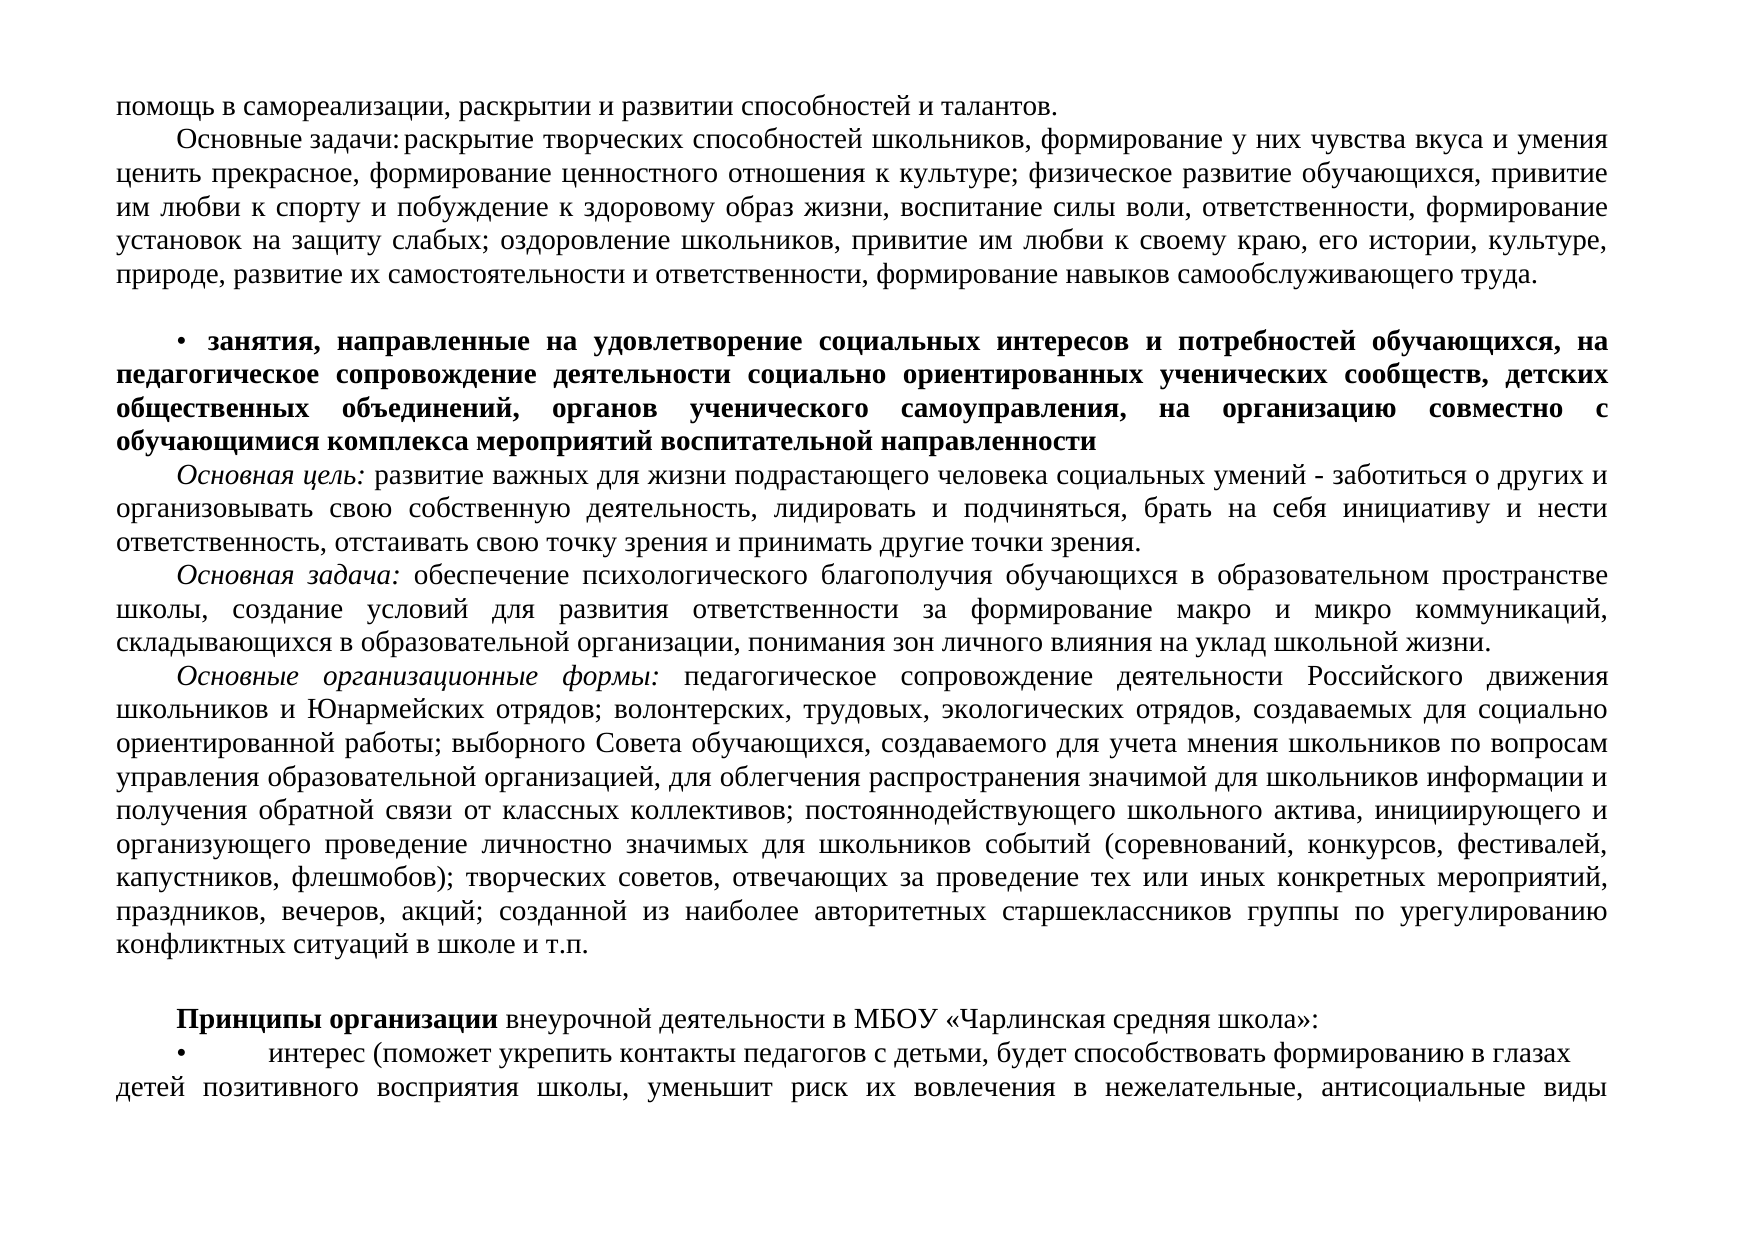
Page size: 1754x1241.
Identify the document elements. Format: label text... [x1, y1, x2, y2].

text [116, 1069, 1609, 1102]
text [116, 88, 1609, 122]
text Основная цель: развитие важных для жизни подрастающего человека социальных умений - заботиться о других и организовывать свою собственную деятельность, лидировать и подчиняться, брать на себя инициативу и нести ответственность, отстаивать свою точку зрения и принимать другие точки зрения. [116, 457, 1609, 557]
text Принципы организации внеурочной деятельности в МБОУ «Чарлинская средняя школа»: [116, 1002, 1609, 1035]
list занятия, направленные на удовлетворение социальных интересов и потребностей обучающихся, на педагогическое сопровождение деятельности социально ориентированных ученических сообществ, детских общественных объединений, органов ученического самоуправления, на организацию совместно с обучающимися комплекса мероприятий воспитательной направленности [116, 323, 1609, 457]
text Основные задачи: раскрытие творческих способностей школьников, формирование у них чувства вкуса и умения ценить прекрасное, формирование ценностного отношения к культуре; физическое развитие обучающихся, привитие им любви к спорту и побуждение к здоровому образ жизни, воспитание силы воли, ответственности, формирование установок на защиту слабых; оздоровление школьников, привитие им любви к своему краю, его истории, культуре, природе, развитие их самостоятельности и ответственности, формирование навыков самообслуживающего труда. [116, 122, 1609, 289]
list интерес (поможет укрепить контакты педагогов с детьми, будет способствовать формированию в глазах [116, 1035, 1609, 1069]
text Основные организационные формы: педагогическое сопровождение деятельности Российского движения школьников и Юнармейских отрядов; волонтерских, трудовых, экологических отрядов, создаваемых для социально ориентированной работы; выборного Совета обучающихся, создаваемого для учета мнения школьников по вопросам управления образовательной организацией, для облегчения распространения значимой для школьников информации и получения обратной связи от классных коллективов; постояннодействующего школьного актива, инициирующего и организующего проведение личностно значимых для школьников событий (соревнований, конкурсов, фестивалей, капустников, флешмобов); творческих советов, отвечающих за проведение тех или иных конкретных мероприятий, праздников, вечеров, акций; созданной из наиболее авторитетных старшеклассников группы по урегулированию конфликтных ситуаций в школе и т.п. [116, 658, 1609, 960]
text Основная задача: обеспечение психологического благополучия обучающихся в образовательном пространстве школы, создание условий для развития ответственности за формирование макро и микро коммуникаций, складывающихся в образовательной организации, понимания зон личного влияния на уклад школьной жизни. [116, 557, 1609, 658]
